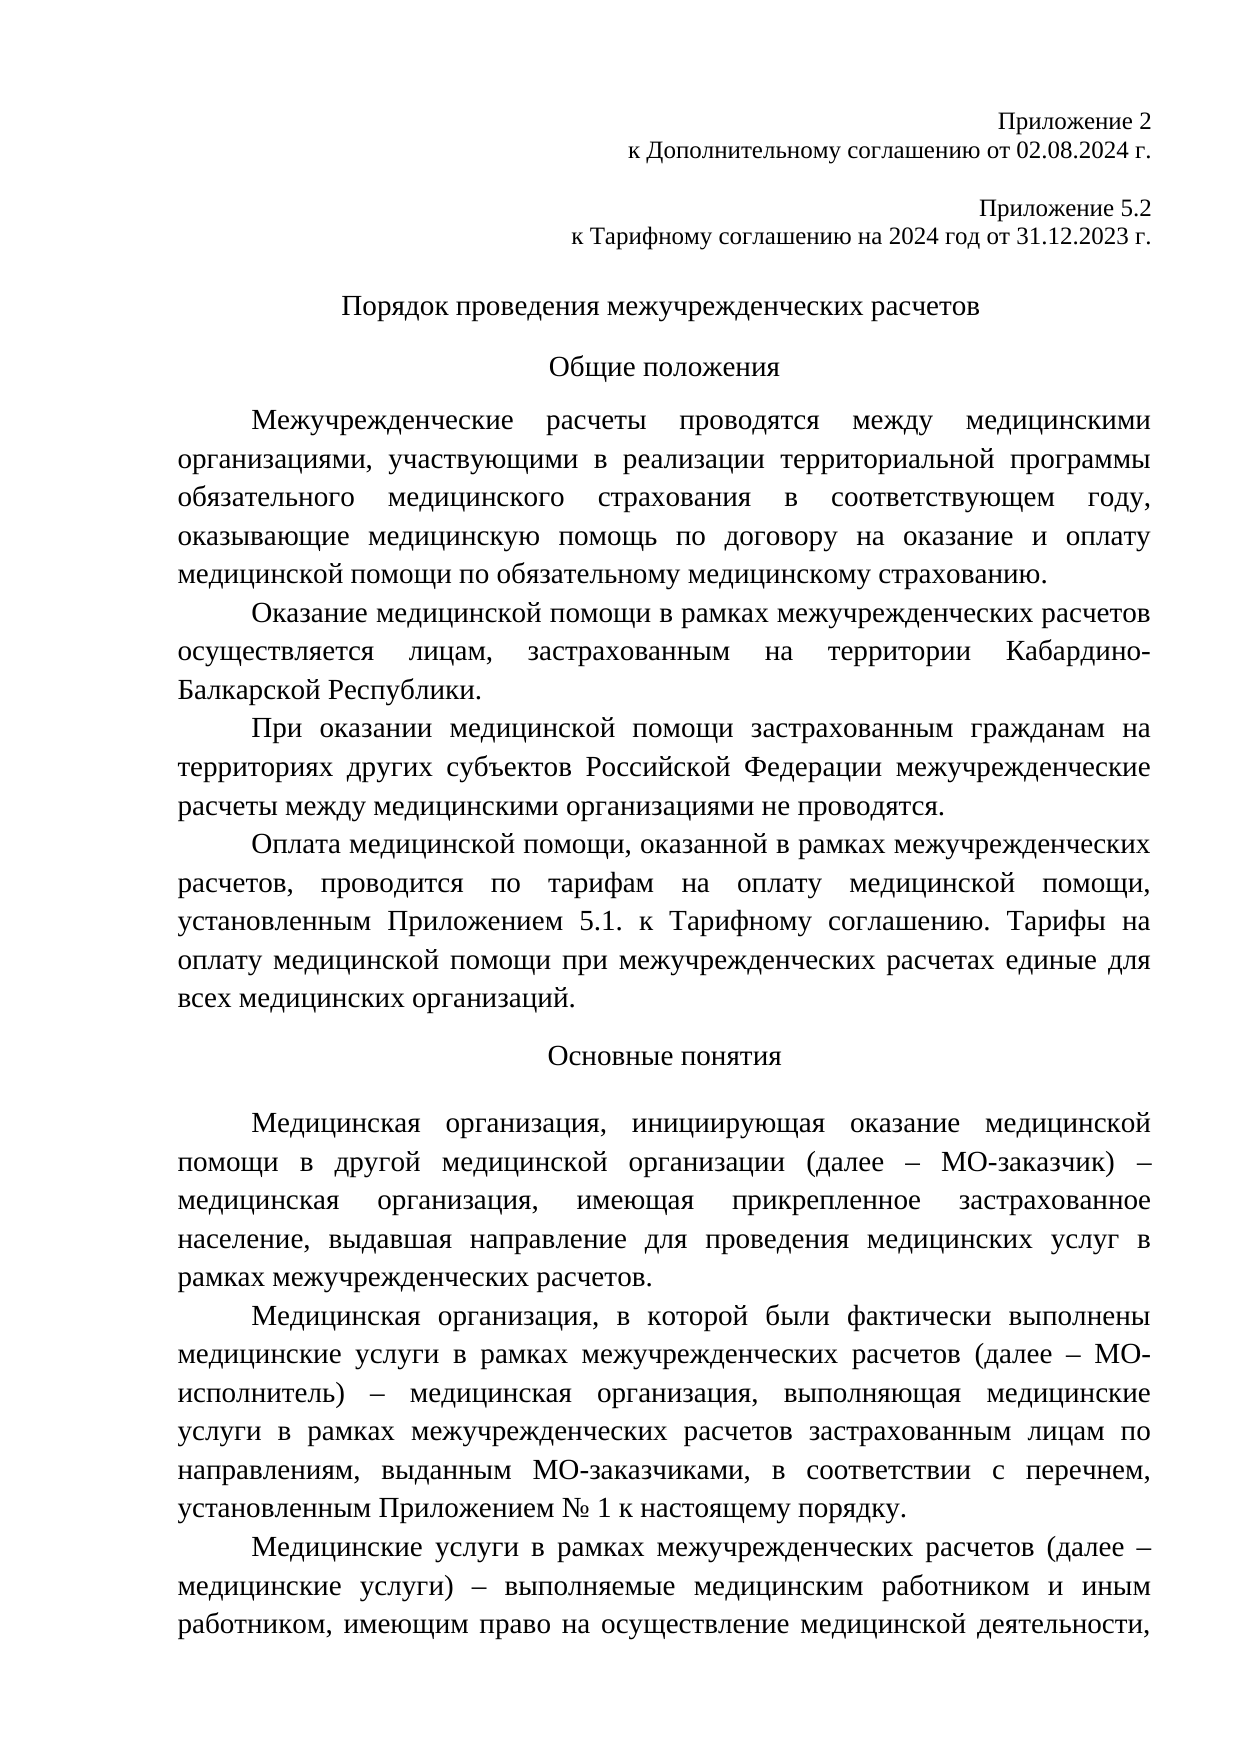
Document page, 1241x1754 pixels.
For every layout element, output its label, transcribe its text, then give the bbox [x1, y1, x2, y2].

text Оказание медицинской помощи в рамках межучрежденческих расчетов осуществляется лицам, застрахованным на территории Кабардино-Балкарской Республики. [177, 595, 1152, 706]
text Общие положения [177, 349, 1152, 383]
text При оказании медицинской помощи застрахованным гражданам на территориях других субъектов Российской Федерации межучрежденческие расчеты между медицинскими организациями не проводятся. [177, 711, 1152, 821]
text к Дополнительному соглашению от 02.08.2024 г. [177, 135, 1152, 164]
text Межучрежденческие расчеты проводятся между медицинскими организациями, участвующими в реализации территориальной программы обязательного медицинского страхования в соответствующем году, оказывающие медицинскую помощь по договору на оказание и оплату медицинской помощи по обязательному медицинскому страхованию. [177, 402, 1152, 590]
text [177, 1529, 1152, 1640]
text Медицинская организация, в которой были фактически выполнены медицинские услуги в рамках межучрежденческих расчетов (далее – МО-исполнитель) – медицинская организация, выполняющая медицинские услуги в рамках межучрежденческих расчетов застрахованным лицам по направлениям, выданным МО-заказчиками, в соответствии с перечнем, установленным Приложением № 1 к настоящему порядку. [177, 1298, 1152, 1524]
text Основные понятия [177, 1038, 1152, 1072]
text Порядок проведения межучрежденческих расчетов [177, 288, 1152, 349]
text Приложение 2 [177, 106, 1152, 135]
text Медицинская организация, инициирующая оказание медицинской помощи в другой медицинской организации (далее – МО-заказчик) – медицинская организация, имеющая прикрепленное застрахованное население, выдавшая направление для проведения медицинских услуг в рамках межучрежденческих расчетов. [177, 1105, 1152, 1293]
text к Тарифному соглашению на 2024 год от 31.12.2023 г. [177, 221, 1152, 250]
text Оплата медицинской помощи, оказанной в рамках межучрежденческих расчетов, проводится по тарифам на оплату медицинской помощи, установленным Приложением 5.1. к Тарифному соглашению. Тарифы на оплату медицинской помощи при межучрежденческих расчетах единые для всех медицинских организаций. [177, 826, 1152, 1014]
text Приложение 5.2 [177, 193, 1152, 221]
